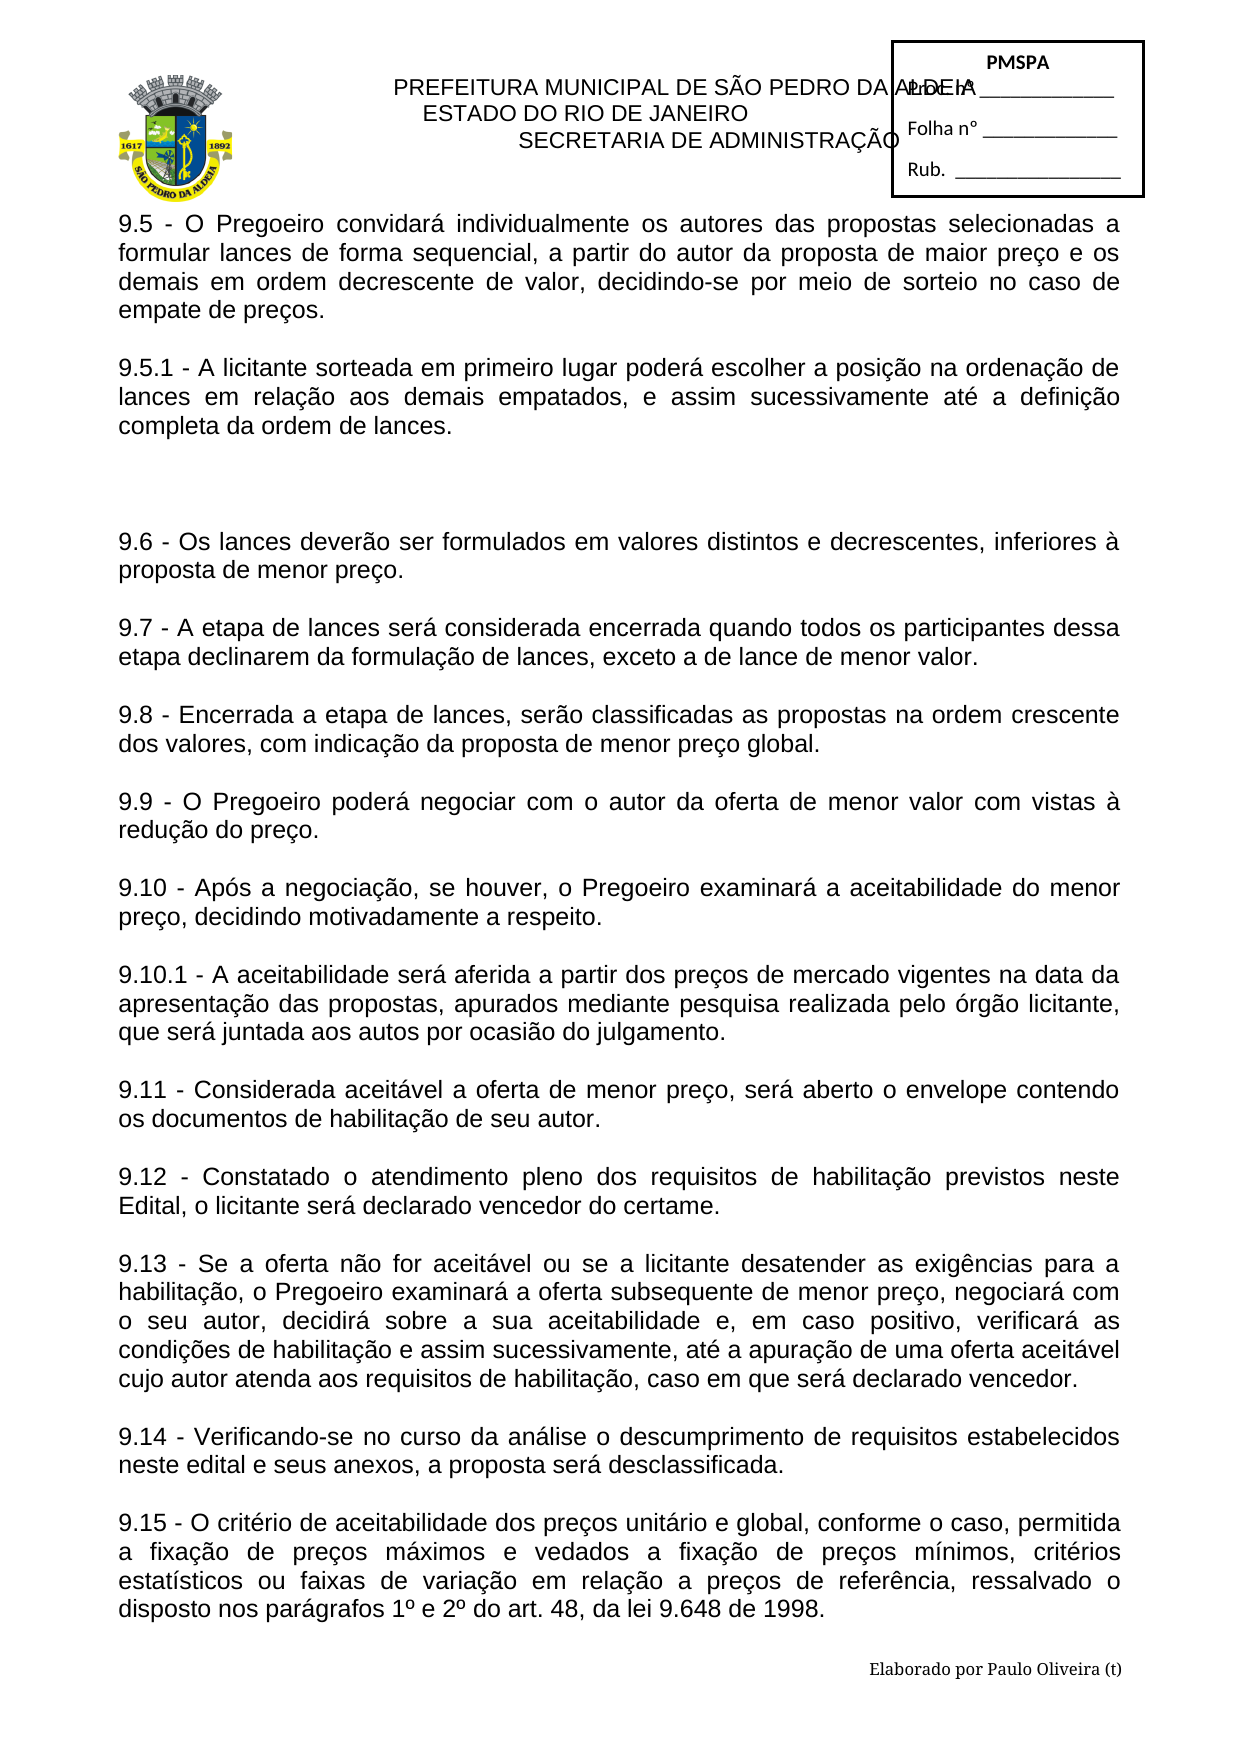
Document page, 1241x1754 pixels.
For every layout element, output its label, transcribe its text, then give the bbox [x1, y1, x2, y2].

text 9.11 - Considerada aceitável a oferta de menor preço, será aberto o envelope contendo os documentos de habilitação de seu autor. [118, 1075, 1122, 1133]
text 9.5.1 - A licitante sorteada em primeiro lugar poderá escolher a posição na ordenação de lances em relação aos demais empatados, e assim sucessivamente até a definição completa da ordem de lances. [118, 353, 1122, 439]
text 9.7 - A etapa de lances será considerada encerrada quando todos os participantes dessa etapa declinarem da formulação de lances, exceto a de lance de menor valor. [118, 613, 1122, 671]
text 9.9 - O Pregoeiro poderá negociar com o autor da oferta de menor valor com vistas à redução do preço. [118, 786, 1122, 844]
text 9.8 - Encerrada a etapa de lances, serão classificadas as propostas na ordem crescente dos valores, com indicação da proposta de menor preço global. [118, 700, 1122, 757]
picture [118, 75, 233, 202]
text 9.15 - O critério de aceitabilidade dos preços unitário e global, conforme o caso, permitida a fixação de preços máximos e vedados a fixação de preços mínimos, critérios estatísticos ou faixas de variação em relação a preços de referência, ressalvado o disposto nos parágrafos 1º e 2º do art. 48, da lei 9.648 de 1998. [118, 1508, 1122, 1623]
text 9.6 - Os lances deverão ser formulados em valores distintos e decrescentes, inferiores à proposta de menor preço. [118, 526, 1122, 584]
text 9.14 - Verificando-se no curso da análise o descumprimento de requisitos estabelecidos neste edital e seus anexos, a proposta será desclassificada. [118, 1421, 1122, 1479]
text 9.10 - Após a negociação, se houver, o Pregoeiro examinará a aceitabilidade do menor preço, decidindo motivadamente a respeito. [118, 873, 1122, 931]
text 9.13 - Se a oferta não for aceitável ou se a licitante desatender as exigências para a habilitação, o Pregoeiro examinará a oferta subsequente de menor preço, negociará com o seu autor, decidirá sobre a sua aceitabilidade e, em caso positivo, verificará as condições de habilitação e assim sucessivamente, até a apuração de uma oferta aceitável cujo autor atenda aos requisitos de habilitação, caso em que será declarado vencedor. [118, 1248, 1122, 1392]
text 9.10.1 - A aceitabilidade será aferida a partir dos preços de mercado vigentes na data da apresentação das propostas, apurados mediante pesquisa realizada pelo órgão licitante, que será juntada aos autos por ocasião do julgamento. [118, 960, 1122, 1046]
text 9.12 - Constatado o atendimento pleno dos requisitos de habilitação previstos neste Edital, o licitante será declarado vencedor do certame. [118, 1162, 1122, 1219]
text 9.5 - O Pregoeiro convidará individualmente os autores das propostas selecionadas a formular lances de forma sequencial, a partir do autor da proposta de maior preço e os demais em ordem decrescente de valor, decidindo-se por meio de sorteio no caso de empate de preços. [118, 209, 1122, 324]
